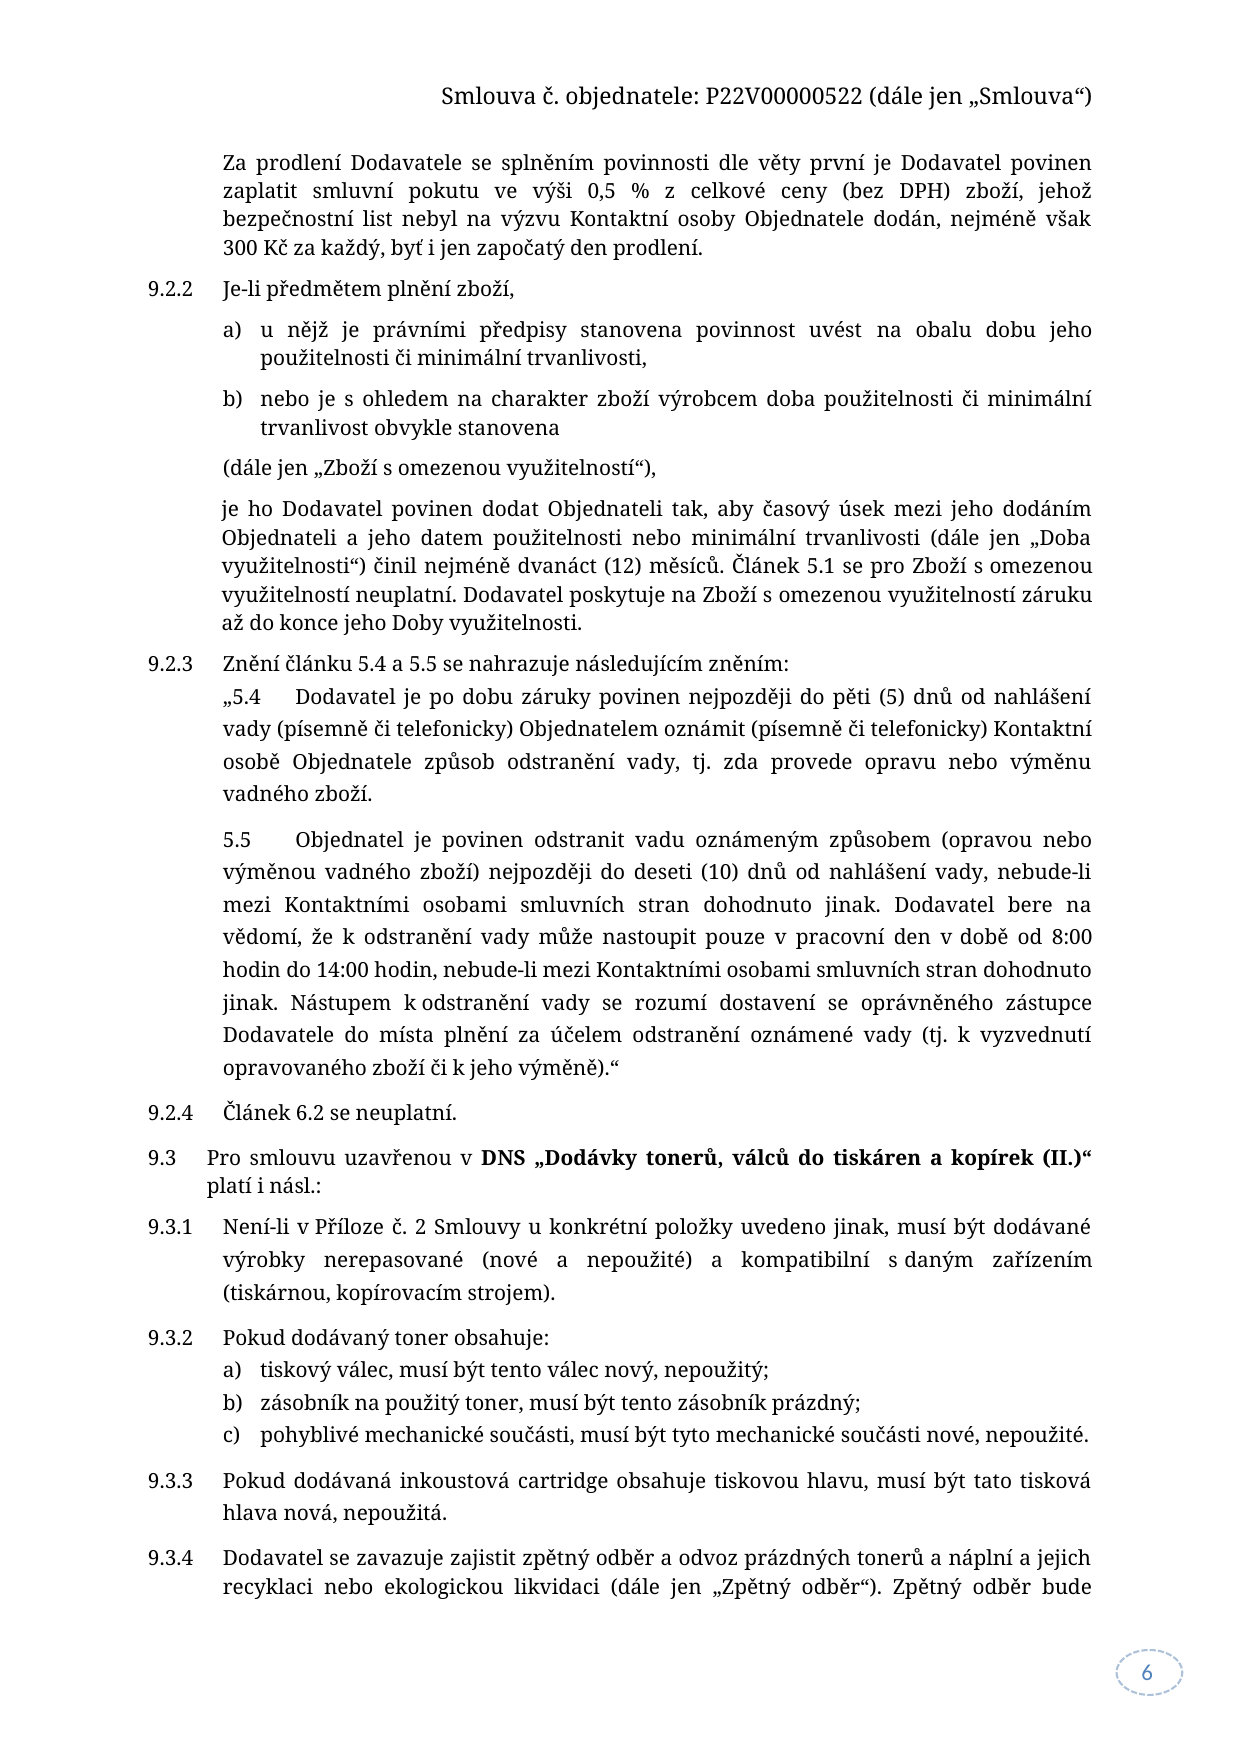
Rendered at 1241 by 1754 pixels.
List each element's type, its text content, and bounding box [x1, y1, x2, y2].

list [148, 148, 1093, 261]
list u nějž je právními předpisy stanovena povinnost uvést na obalu dobu jeho použitelnosti či minimální trvanlivosti, [223, 315, 1093, 372]
list tiskový válec, musí být tento válec nový, nepoužitý; [223, 1355, 1093, 1384]
list „5.4 Dodavatel je po dobu záruky povinen nejpozději do pěti (5) dnů od nahlášení vady (písemně či telefonicky) Objednatelem oznámit (písemně či telefonicky) Kontaktní osobě Objednatele způsob odstranění vady, tj. zda provede opravu nebo výměnu vadného zboží. [223, 682, 1093, 808]
list zásobník na použitý toner, musí být tento zásobník prázdný; [223, 1388, 1093, 1416]
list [148, 1543, 1093, 1600]
list Pokud dodávaný toner obsahuje: [148, 1323, 1093, 1351]
text je ho Dodavatel povinen dodat Objednateli tak, aby časový úsek mezi jeho dodáním Objednateli a jeho datem použitelnosti nebo minimální trvanlivosti (dále jen „Doba využitelnosti“) činil nejméně dvanáct (12) měsíců. Článek 5.1 se pro Zboží s omezenou využitelností neuplatní. Dodavatel poskytuje na Zboží s omezenou využitelností záruku až do konce jeho Doby využitelnosti. [221, 494, 1093, 637]
list Pokud dodávaná inkoustová cartridge obsahuje tiskovou hlavu, musí být tato tisková hlava nová, nepoužitá. [148, 1466, 1093, 1527]
list 5.5 Objednatel je povinen odstranit vadu oznámeným způsobem (opravou nebo výměnou vadného zboží) nejpozději do deseti (10) dnů od nahlášení vady, nebude-li mezi Kontaktními osobami smluvních stran dohodnuto jinak. Dodavatel bere na vědomí, že k odstranění vady může nastoupit pouze v pracovní den v době od 8:00 hodin do 14:00 hodin, nebude-li mezi Kontaktními osobami smluvních stran dohodnuto jinak. Nástupem k odstranění vady se rozumí dostavení se oprávněného zástupce Dodavatele do místa plnění za účelem odstranění oznámené vady (tj. k vyzvednutí opravovaného zboží či k jeho výměně).“ [223, 825, 1093, 1081]
list pohyblivé mechanické součásti, musí být tyto mechanické součásti nové, nepoužité. [223, 1421, 1093, 1449]
list nebo je s ohledem na charakter zboží výrobcem doba použitelnosti či minimální trvanlivost obvykle stanovena [223, 384, 1093, 441]
list Znění článku 5.4 a 5.5 se nahrazuje následujícím zněním: [148, 649, 1093, 678]
text (dále jen „Zboží s omezenou využitelností“), [223, 453, 1093, 482]
list Není-li v Příloze č. 2 Smlouvy u konkrétní položky uvedeno jinak, musí být dodávané výrobky nerepasované (nové a nepoužité) a kompatibilní s daným zařízením (tiskárnou, kopírovacím strojem). [148, 1212, 1093, 1306]
list Pro smlouvu uzavřenou v DNS „Dodávky tonerů, válců do tiskáren a kopírek (II.)“ platí i násl.: [148, 1143, 1093, 1200]
list Článek 6.2 se neuplatní. [148, 1098, 1093, 1126]
list Je-li předmětem plnění zboží, [148, 274, 1093, 302]
